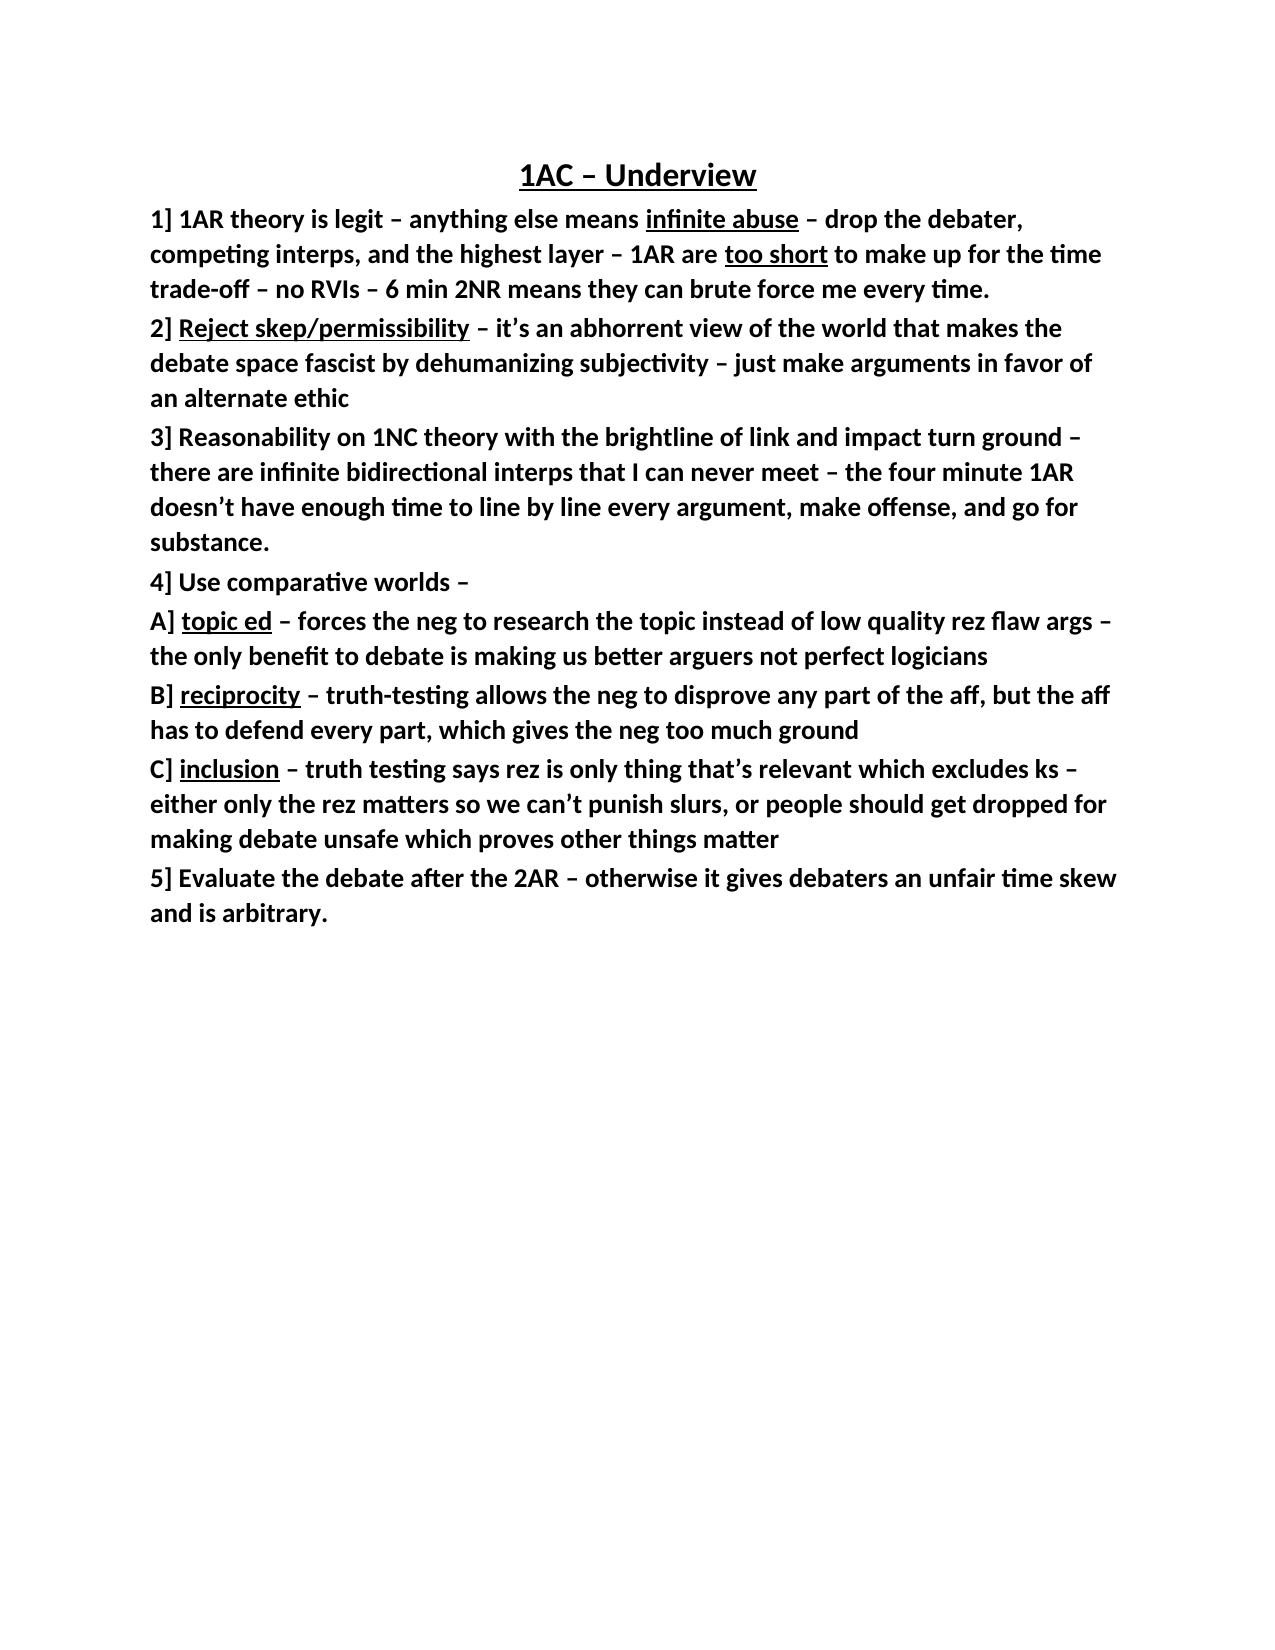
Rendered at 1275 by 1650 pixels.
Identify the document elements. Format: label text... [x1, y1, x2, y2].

subtitle 1AC – Underview [150, 154, 1125, 195]
subtitle 5] Evaluate the debate after the 2AR – otherwise it gives debaters an unfair time skew and is arbitrary. [150, 861, 1125, 929]
subtitle B] reciprocity – truth-testing allows the neg to disprove any part of the aff, but the aff has to defend every part, which gives the neg too much ground [150, 678, 1125, 746]
subtitle C] inclusion – truth testing says rez is only thing that’s relevant which excludes ks – either only the rez matters so we can’t punish slurs, or people should get dropped for making debate unsafe which proves other things matter [150, 752, 1125, 855]
subtitle 1] 1AR theory is legit – anything else means infinite abuse – drop the debater, competing interps, and the highest layer – 1AR are too short to make up for the time trade-off – no RVIs – 6 min 2NR means they can brute force me every time. [150, 202, 1125, 305]
subtitle A] topic ed – forces the neg to research the topic instead of low quality rez flaw args – the only benefit to debate is making us better arguers not perfect logicians [150, 604, 1125, 672]
subtitle 2] Reject skep/permissibility – it’s an abhorrent view of the world that makes the debate space fascist by dehumanizing subjectivity – just make arguments in favor of an alternate ethic [150, 311, 1125, 414]
subtitle 3] Reasonability on 1NC theory with the brightline of link and impact turn ground – there are infinite bidirectional interps that I can never meet – the four minute 1AR doesn’t have enough time to line by line every argument, make offense, and go for substance. [150, 421, 1125, 559]
subtitle 4] Use comparative worlds – [150, 565, 1125, 598]
